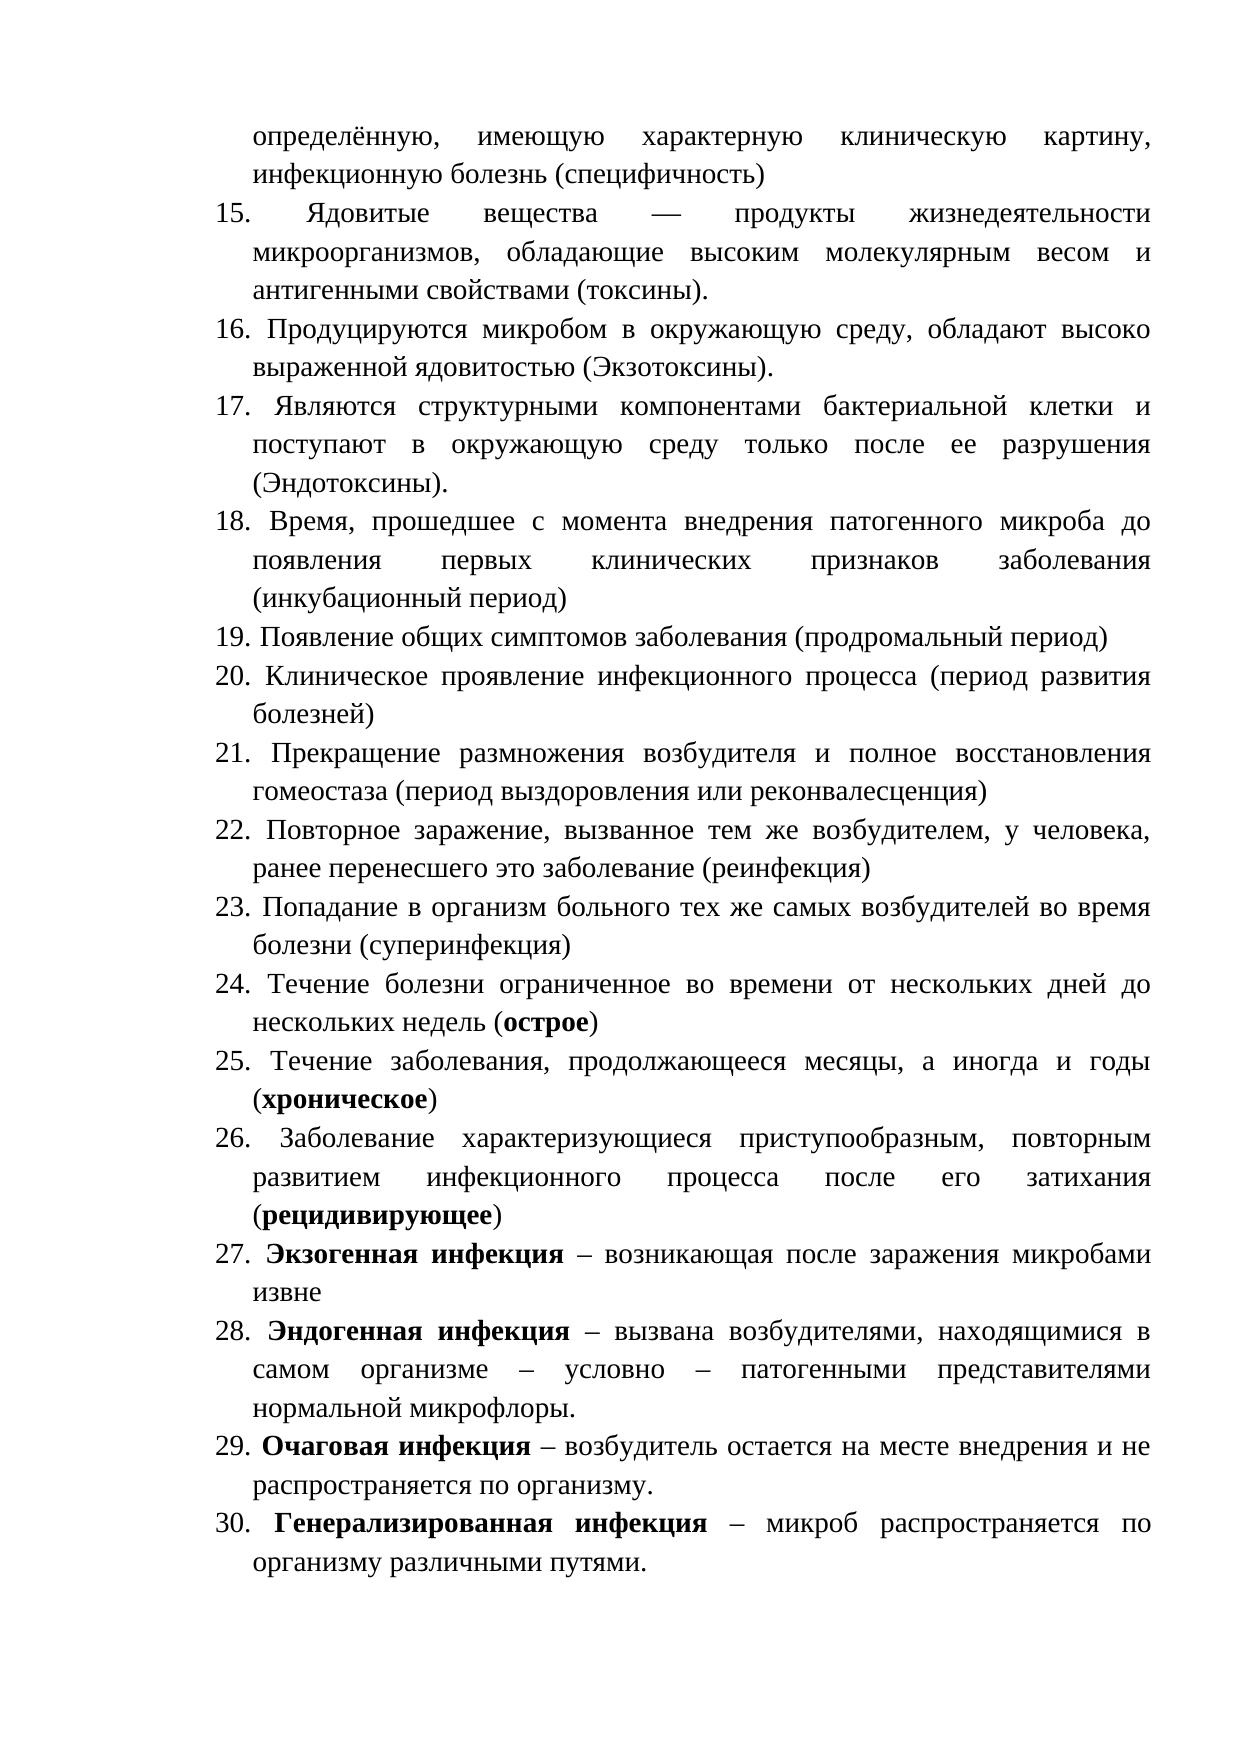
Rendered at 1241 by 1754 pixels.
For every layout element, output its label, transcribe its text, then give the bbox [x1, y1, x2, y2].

list Течение болезни ограниченное во времени от нескольких дней до нескольких недель (острое) [215, 966, 1152, 1038]
list Повторное заражение, вызванное тем же возбудителем, у человека, ранее перенесшего это заболевание (реинфекция) [215, 812, 1152, 884]
list Время, прошедшее с момента внедрения патогенного микроба до появления первых клинических признаков заболевания (инкубационный период) [215, 503, 1152, 614]
list Ядовитые вещества — продукты жизнедеятельности микроорганизмов, обладающие высоким молекулярным весом и антигенными свойствами (токсины). [215, 195, 1152, 306]
list Появление общих симптомов заболевания (продромальный период) [215, 619, 1152, 653]
list Эндогенная инфекция – вызвана возбудителями, находящимися в самом организме – условно – патогенными представителями нормальной микрофлоры. [215, 1313, 1152, 1423]
list Прекращение размножения возбудителя и полное восстановления гомеостаза (период выздоровления или реконвалесценция) [215, 735, 1152, 807]
list Заболевание характеризующиеся приступообразным, повторным развитием инфекционного процесса после его затихания (рецидивирующее) [215, 1120, 1152, 1231]
list Попадание в организм больного тех же самых возбудителей во время болезни (суперинфекция) [215, 889, 1152, 961]
list Продуцируются микробом в окружающую среду, обладают высоко выраженной ядовитостью (Экзотоксины). [215, 311, 1152, 383]
list Клиническое проявление инфекционного процесса (период развития болезней) [215, 658, 1152, 730]
list Генерализированная инфекция – микроб распространяется по организму различными путями. [215, 1506, 1152, 1578]
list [215, 118, 1152, 190]
list Являются структурными компонентами бактериальной клетки и поступают в окружающую среду только после ее разрушения (Эндотоксины). [215, 388, 1152, 498]
list Очаговая инфекция – возбудитель остается на месте внедрения и не распространяется по организму. [215, 1428, 1152, 1501]
list Экзогенная инфекция – возникающая после заражения микробами извне [215, 1236, 1152, 1308]
list Течение заболевания, продолжающееся месяцы, а иногда и годы (хроническое) [215, 1043, 1152, 1115]
